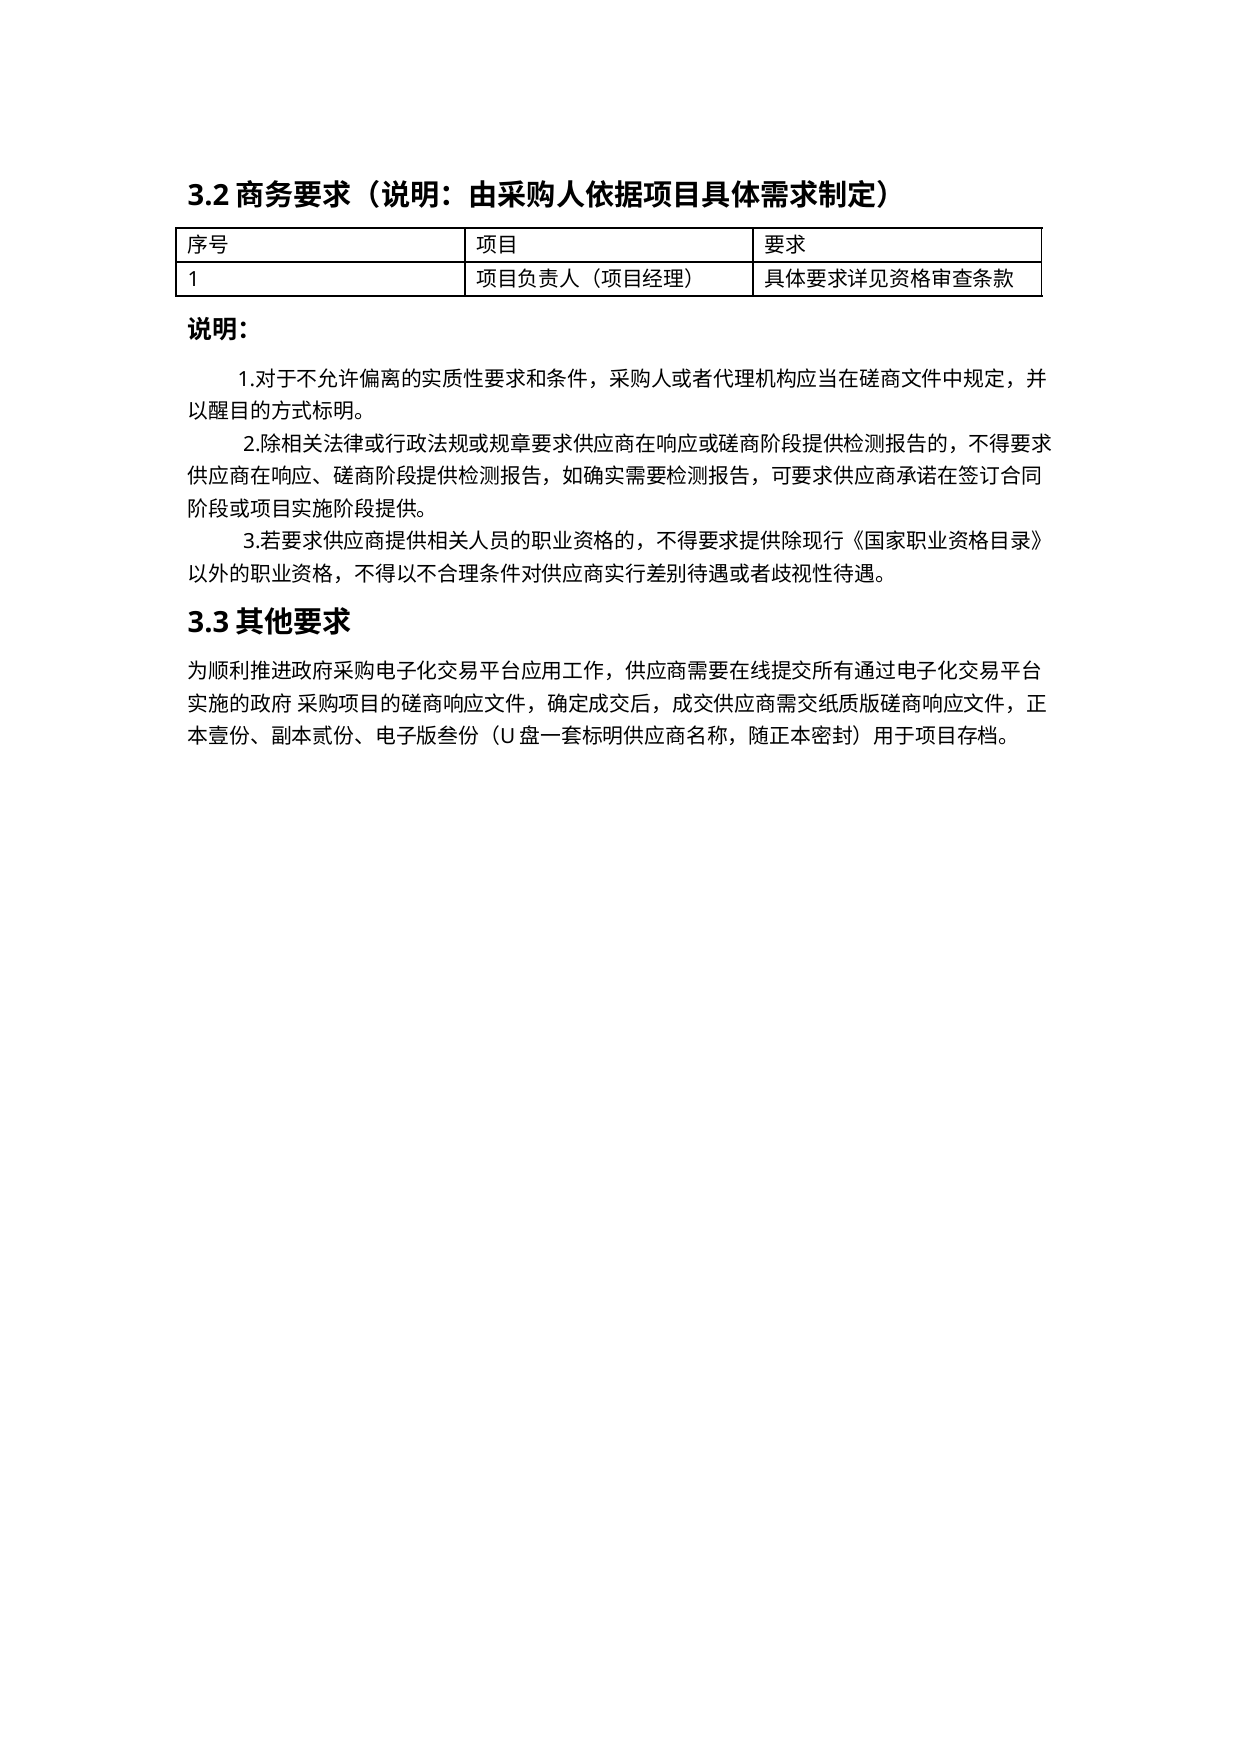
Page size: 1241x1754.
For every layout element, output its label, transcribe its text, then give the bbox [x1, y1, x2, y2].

text 说明： [187, 297, 1053, 362]
text 3.2商务要求（说明：由采购人依据项目具体需求制定） [187, 162, 1053, 227]
table_cell 项目负责人（项目经理） [466, 263, 752, 295]
table_cell 具体要求详见资格审查条款 [754, 263, 1041, 295]
table_cell 1 [177, 263, 464, 295]
text 3.3其他要求 [187, 589, 1053, 654]
text 1.对于不允许偏离的实质性要求和条件，采购人或者代理机构应当在磋商文件中规定，并以醒目的方式标明。 [187, 362, 1053, 427]
table_header 要求 [754, 229, 1041, 261]
table_header 项目 [466, 229, 752, 261]
text 3.若要求供应商提供相关人员的职业资格的，不得要求提供除现行《国家职业资格目录》以外的职业资格，不得以不合理条件对供应商实行差别待遇或者歧视性待遇。 [187, 524, 1053, 589]
text 为顺利推进政府采购电子化交易平台应用工作，供应商需要在线提交所有通过电子化交易平台实施的政府 采购项目的磋商响应文件，确定成交后，成交供应商需交纸质版磋商响应文件，正本壹份、副本贰份、电子版叁份（U盘一套标明供应商名称，随正本密封）用于项目存档。 [187, 654, 1053, 752]
text 2.除相关法律或行政法规或规章要求供应商在响应或磋商阶段提供检测报告的，不得要求供应商在响应、磋商阶段提供检测报告，如确实需要检测报告，可要求供应商承诺在签订合同阶段或项目实施阶段提供。 [187, 427, 1053, 524]
table_header 序号 [177, 229, 464, 261]
